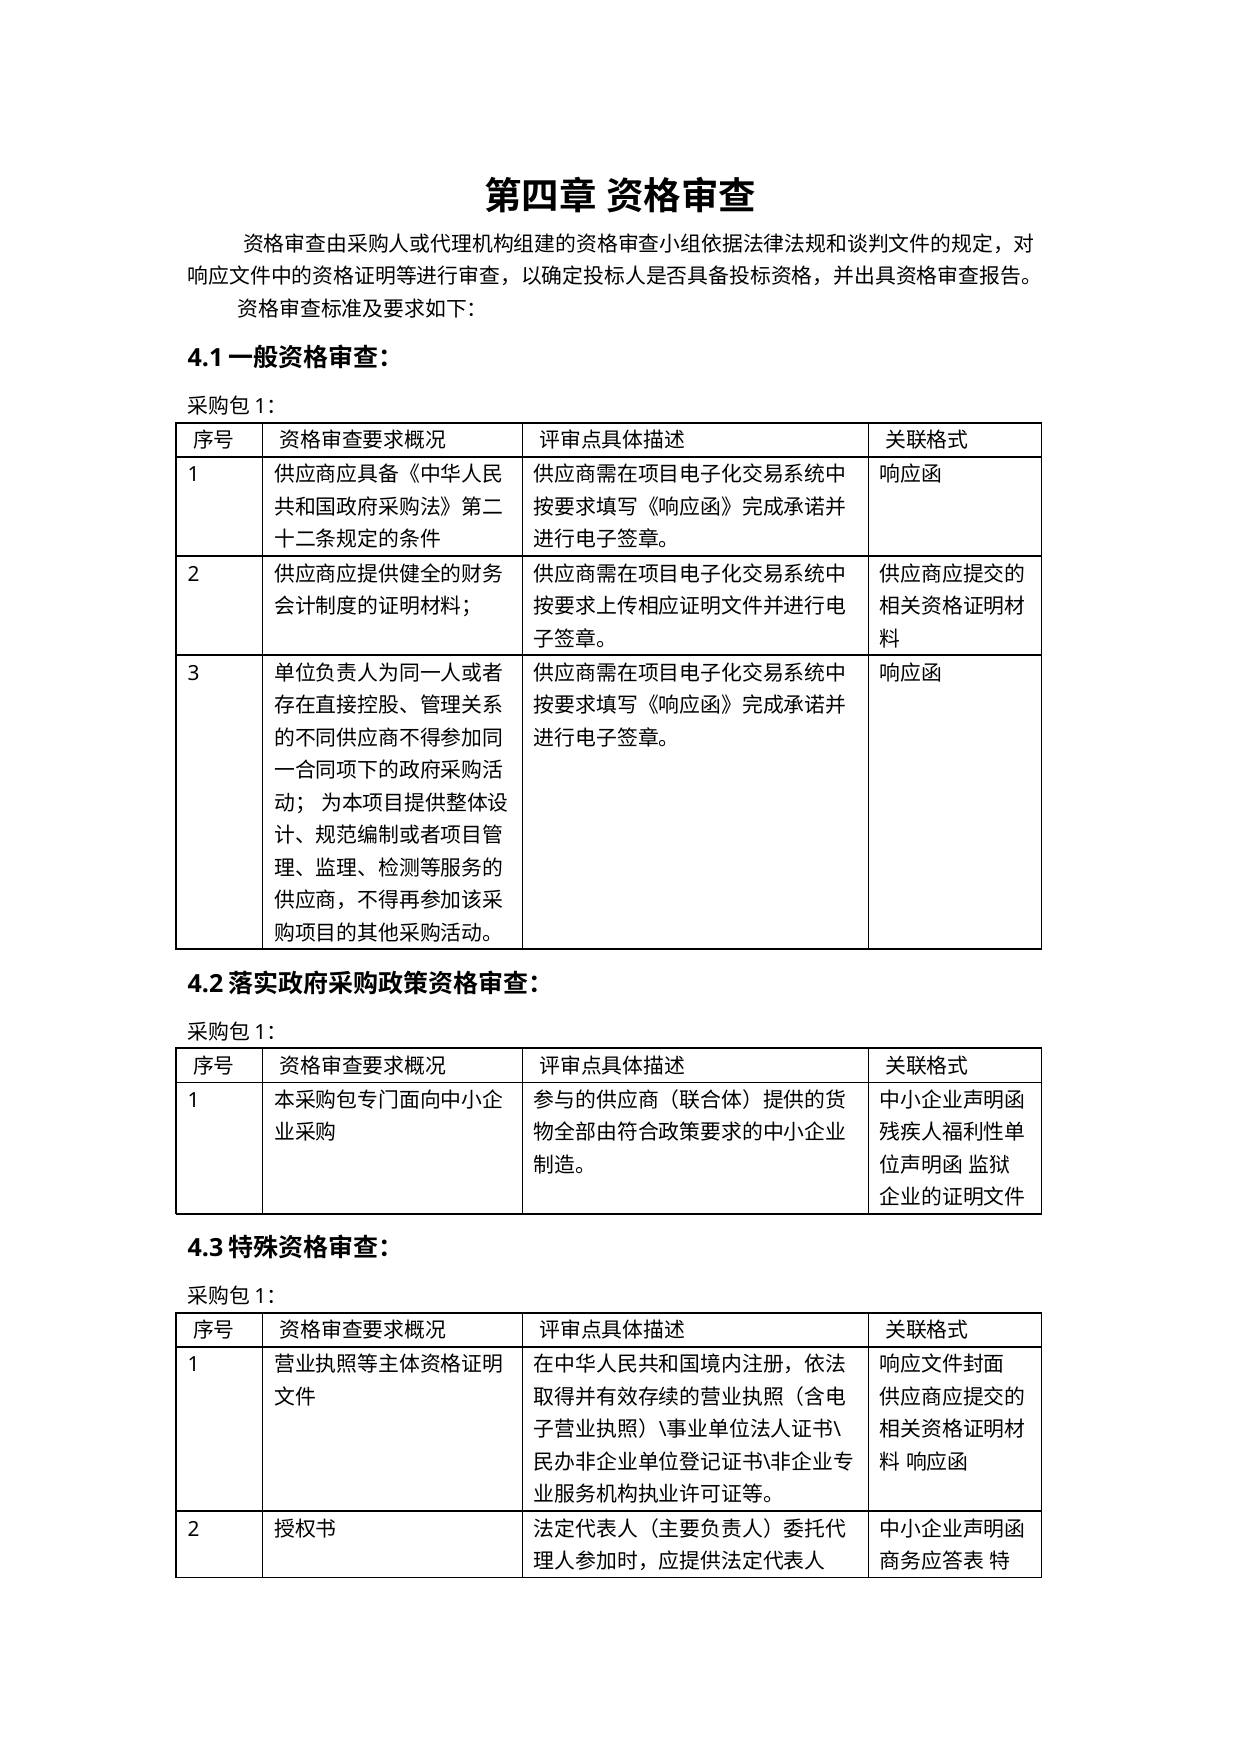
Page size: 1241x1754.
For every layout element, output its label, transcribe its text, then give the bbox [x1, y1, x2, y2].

table_cell 1 [177, 458, 262, 555]
text 采购包1： [187, 1279, 1053, 1312]
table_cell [869, 1512, 1041, 1577]
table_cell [523, 1512, 868, 1577]
table_cell 在中华人民共和国境内注册，依法取得并有效存续的营业执照（含电子营业执照）\事业单位法人证书\民办非企业单位登记证书\非企业专业服务机构执业许可证等。 [523, 1348, 868, 1510]
table_cell 响应函 [869, 458, 1041, 555]
table_header 评审点具体描述 [523, 424, 868, 456]
table_cell 供应商应提供健全的财务会计制度的证明材料； [263, 557, 522, 654]
table_header 关联格式 [869, 1314, 1041, 1346]
table_cell 中小企业声明函 残疾人福利性单位声明函 监狱企业的证明文件 [869, 1083, 1041, 1213]
table_header 序号 [177, 1314, 262, 1346]
table_header 评审点具体描述 [523, 1049, 868, 1081]
text 4.1一般资格审查： [187, 324, 1053, 389]
table_cell 授权书 [263, 1512, 522, 1577]
table_cell 供应商需在项目电子化交易系统中按要求填写《响应函》完成承诺并进行电子签章。 [523, 458, 868, 555]
table_cell 营业执照等主体资格证明文件 [263, 1348, 522, 1510]
text 第四章 资格审查 [187, 162, 1053, 227]
table_cell 1 [177, 1083, 262, 1213]
text 4.3特殊资格审查： [187, 1214, 1053, 1279]
table_header 序号 [177, 424, 262, 456]
table_header 资格审查要求概况 [263, 424, 522, 456]
table_cell 供应商需在项目电子化交易系统中按要求上传相应证明文件并进行电子签章。 [523, 557, 868, 654]
table_cell 响应函 [869, 656, 1041, 948]
table_header 资格审查要求概况 [263, 1049, 522, 1081]
table_cell 3 [177, 656, 262, 948]
text 采购包1： [187, 389, 1053, 422]
table_cell 单位负责人为同一人或者存在直接控股、管理关系的不同供应商不得参加同一合同项下的政府采购活动； 为本项目提供整体设计、规范编制或者项目管理、监理、检测等服务的供应商，不得再参加该采购项目的其他采购活动。 [263, 656, 522, 948]
table_cell 2 [177, 557, 262, 654]
table_header 关联格式 [869, 1049, 1041, 1081]
table_cell 供应商应具备《中华人民共和国政府采购法》第二十二条规定的条件 [263, 458, 522, 555]
table_cell 供应商需在项目电子化交易系统中按要求填写《响应函》完成承诺并进行电子签章。 [523, 656, 868, 948]
table_cell 供应商应提交的相关资格证明材料 [869, 557, 1041, 654]
table_cell 参与的供应商（联合体）提供的货物全部由符合政策要求的中小企业制造。 [523, 1083, 868, 1213]
text 资格审查由采购人或代理机构组建的资格审查小组依据法律法规和谈判文件的规定，对响应文件中的资格证明等进行审查，以确定投标人是否具备投标资格，并出具资格审查报告。 [187, 227, 1053, 292]
table_cell 1 [177, 1348, 262, 1510]
table_cell 响应文件封面 供应商应提交的相关资格证明材料 响应函 [869, 1348, 1041, 1510]
table_header 资格审查要求概况 [263, 1314, 522, 1346]
table_header 关联格式 [869, 424, 1041, 456]
table_cell 2 [177, 1512, 262, 1577]
text 4.2落实政府采购政策资格审查： [187, 950, 1053, 1015]
table_header 序号 [177, 1049, 262, 1081]
text 采购包1： [187, 1015, 1053, 1047]
table_header 评审点具体描述 [523, 1314, 868, 1346]
table_cell 本采购包专门面向中小企业采购 [263, 1083, 522, 1213]
text 资格审查标准及要求如下： [187, 292, 1053, 324]
